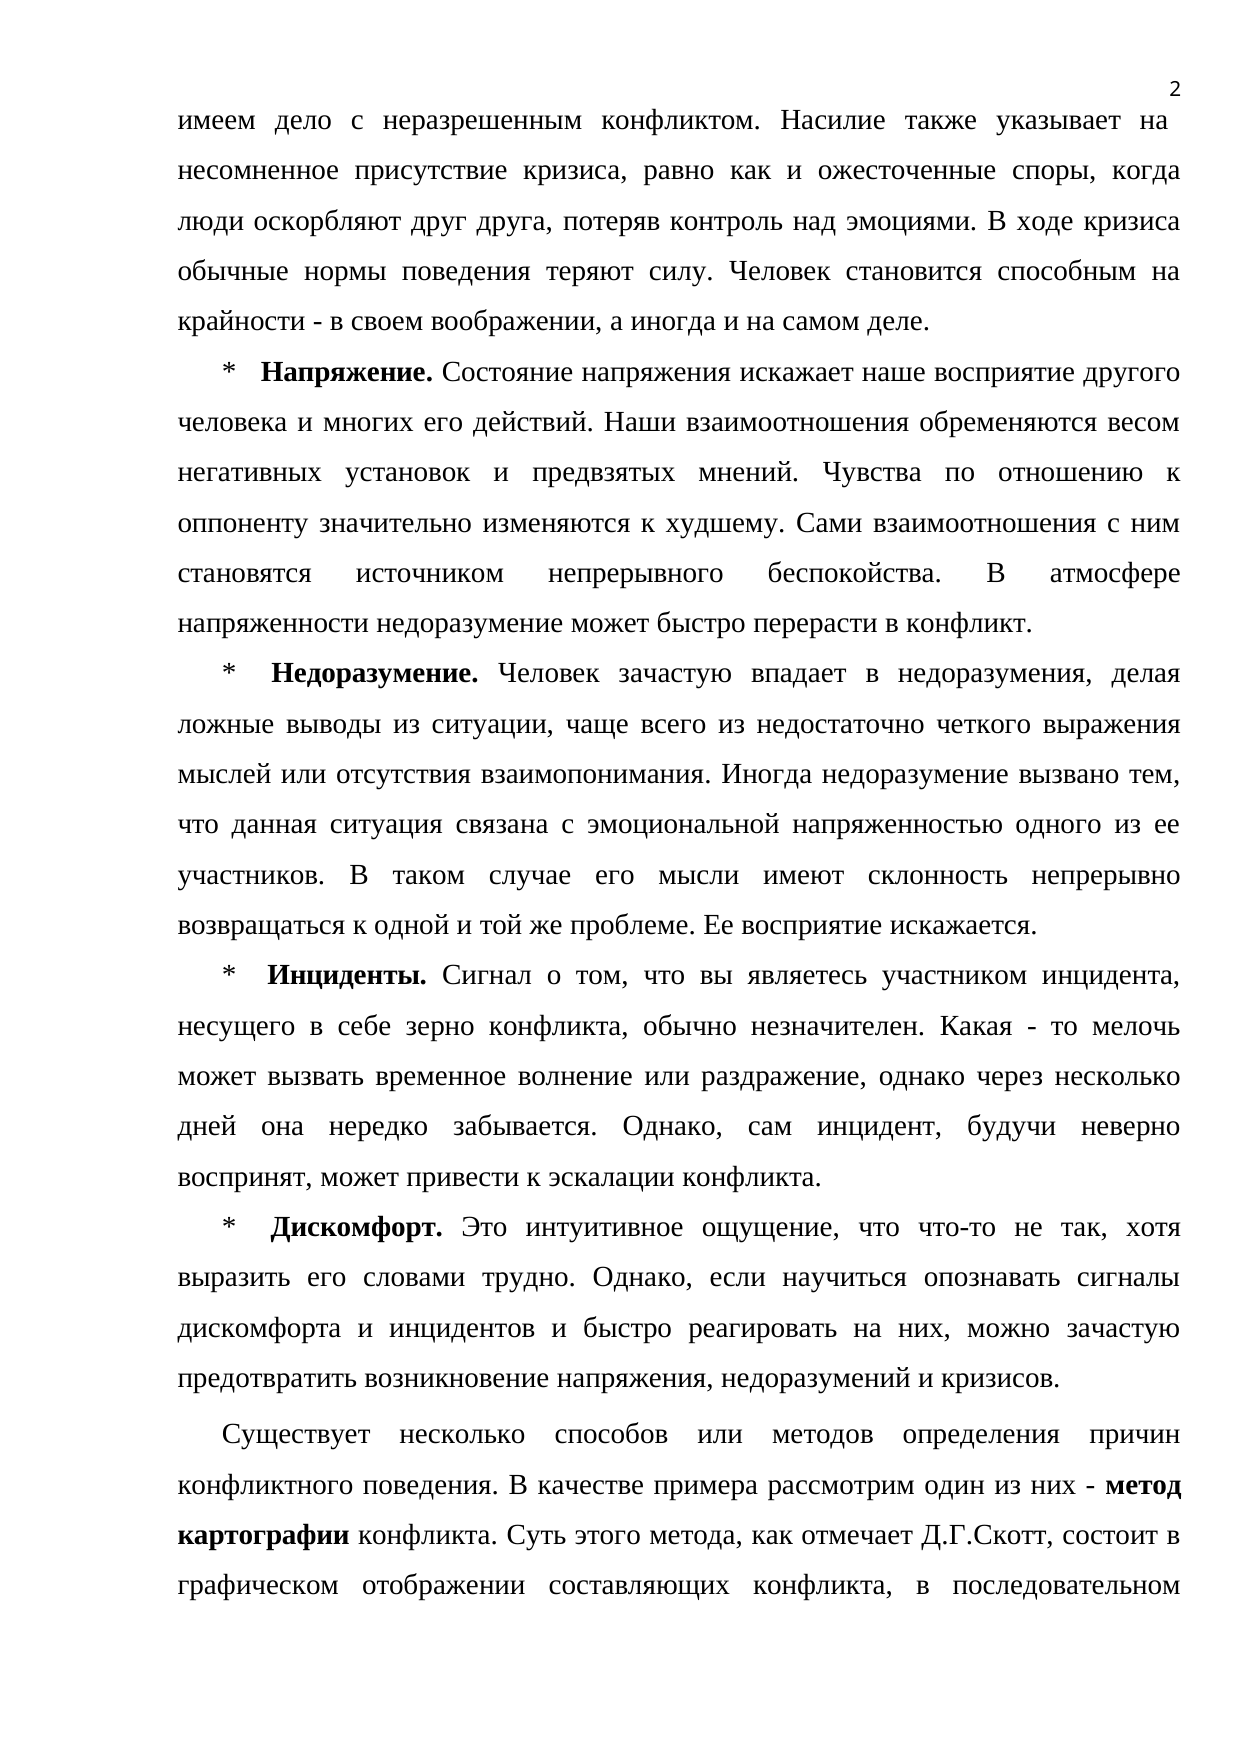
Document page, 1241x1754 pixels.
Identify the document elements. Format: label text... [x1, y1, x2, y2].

list Дискомфорт. Это интуитивное ощущение, что что-то не так, хотя выразить его словами трудно. Однако, если научиться опознавать сигналы дискомфорта и инцидентов и быстро реагировать на них, можно зачастую предотвратить возникновение напряжения, недоразумений и кризисов. [177, 1209, 1181, 1394]
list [177, 102, 1181, 337]
list Инциденты. Сигнал о том, что вы являетесь участником инцидента, несущего в себе зерно конфликта, обычно незначителен. Какая - то мелочь может вызвать временное волнение или раздражение, однако через несколько дней она нередко забывается. Однако, сам инцидент, будучи неверно воспринят, может привести к эскалации конфликта. [177, 958, 1181, 1192]
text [177, 1417, 1181, 1601]
list Напряжение. Состояние напряжения искажает наше восприятие другого человека и многих его действий. Наши взаимоотношения обременяются весом негативных установок и предвзятых мнений. Чувства по отношению к оппоненту значительно изменяются к худшему. Сами взаимоотношения с ним становятся источником непрерывного беспокойства. В атмосфере напряженности недоразумение может быстро перерасти в конфликт. [177, 354, 1181, 639]
list Недоразумение. Человек зачастую впадает в недоразумения, делая ложные выводы из ситуации, чаще всего из недостаточно четкого выражения мыслей или отсутствия взаимопонимания. Иногда недоразумение вызвано тем, что данная ситуация связана с эмоциональной напряженностью одного из ее участников. В таком случае его мысли имеют склонность непрерывно возвращаться к одной и той же проблеме. Ее восприятие искажается. [177, 656, 1181, 941]
